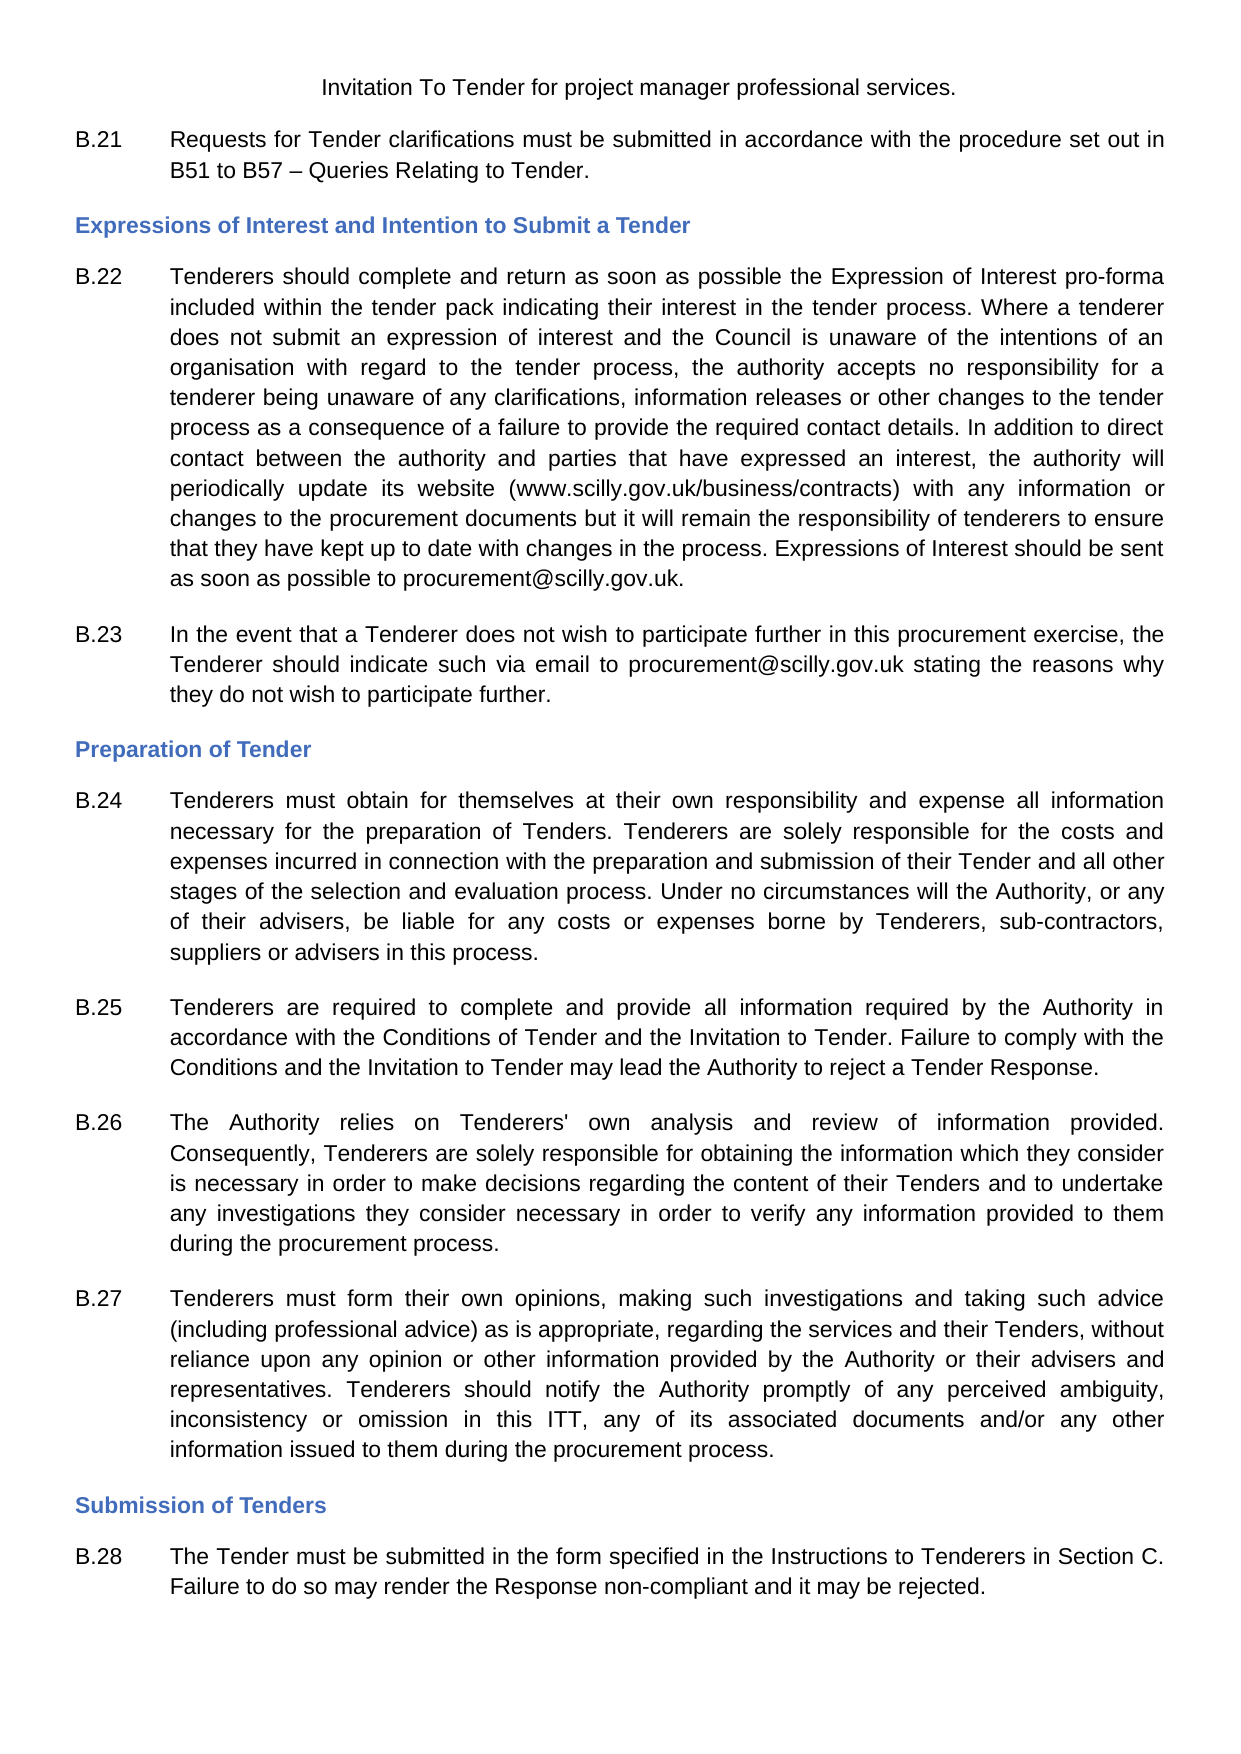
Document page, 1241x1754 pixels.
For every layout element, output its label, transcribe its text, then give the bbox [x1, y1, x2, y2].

subtitle The Authority relies on Tenderers' own analysis and review of information provided. Consequently, Tenderers are solely responsible for obtaining the information which they consider is necessary in order to make decisions regarding the content of their Tenders and to undertake any investigations they consider necessary in order to verify any information provided to them during the procurement process. [75, 1109, 1165, 1257]
subtitle In the event that a Tenderer does not wish to participate further in this procurement exercise, the Tenderer should indicate such via email to procurement@scilly.gov.uk stating the reasons why they do not wish to participate further. [75, 621, 1165, 707]
subtitle Expressions of Interest and Intention to Submit a Tender [75, 212, 1165, 238]
subtitle Preparation of Tender [75, 736, 1165, 762]
subtitle Tenderers must obtain for themselves at their own responsibility and expense all information necessary for the preparation of Tenders. Tenderers are solely responsible for the costs and expenses incurred in connection with the preparation and submission of their Tender and all other stages of the selection and evaluation process. Under no circumstances will the Authority, or any of their advisers, be liable for any costs or expenses borne by Tenderers, sub-contractors, suppliers or advisers in this process. [75, 787, 1165, 965]
subtitle Tenderers must form their own opinions, making such investigations and taking such advice (including professional advice) as is appropriate, regarding the services and their Tenders, without reliance upon any opinion or other information provided by the Authority or their advisers and representatives. Tenderers should notify the Authority promptly of any perceived ambiguity, inconsistency or omission in this ITT, any of its associated documents and/or any other information issued to them during the procurement process. [75, 1285, 1165, 1463]
subtitle Requests for Tender clarifications must be submitted in accordance with the procedure set out in B51 to B57 – Queries Relating to Tender. [75, 126, 1165, 183]
subtitle Submission of Tenders [75, 1492, 1165, 1518]
subtitle Tenderers should complete and return as soon as possible the Expression of Interest pro-forma included within the tender pack indicating their interest in the tender process. Where a tenderer does not submit an expression of interest and the Council is unaware of the intentions of an organisation with regard to the tender process, the authority accepts no responsibility for a tenderer being unaware of any clarifications, information releases or other changes to the tender process as a consequence of a failure to provide the required contact details. In addition to direct contact between the authority and parties that have expressed an interest, the authority will periodically update its website (www.scilly.gov.uk/business/contracts) with any information or changes to the procurement documents but it will remain the responsibility of tenderers to ensure that they have kept up to date with changes in the process. Expressions of Interest should be sent as soon as possible to procurement@scilly.gov.uk. [75, 263, 1165, 592]
subtitle Tenderers are required to complete and provide all information required by the Authority in accordance with the Conditions of Tender and the Invitation to Tender. Failure to comply with the Conditions and the Invitation to Tender may lead the Authority to reject a Tender Response. [75, 994, 1165, 1081]
subtitle The Tender must be submitted in the form specified in the Instructions to Tenderers in Section C. Failure to do so may render the Response non-compliant and it may be rejected. [75, 1543, 1165, 1599]
